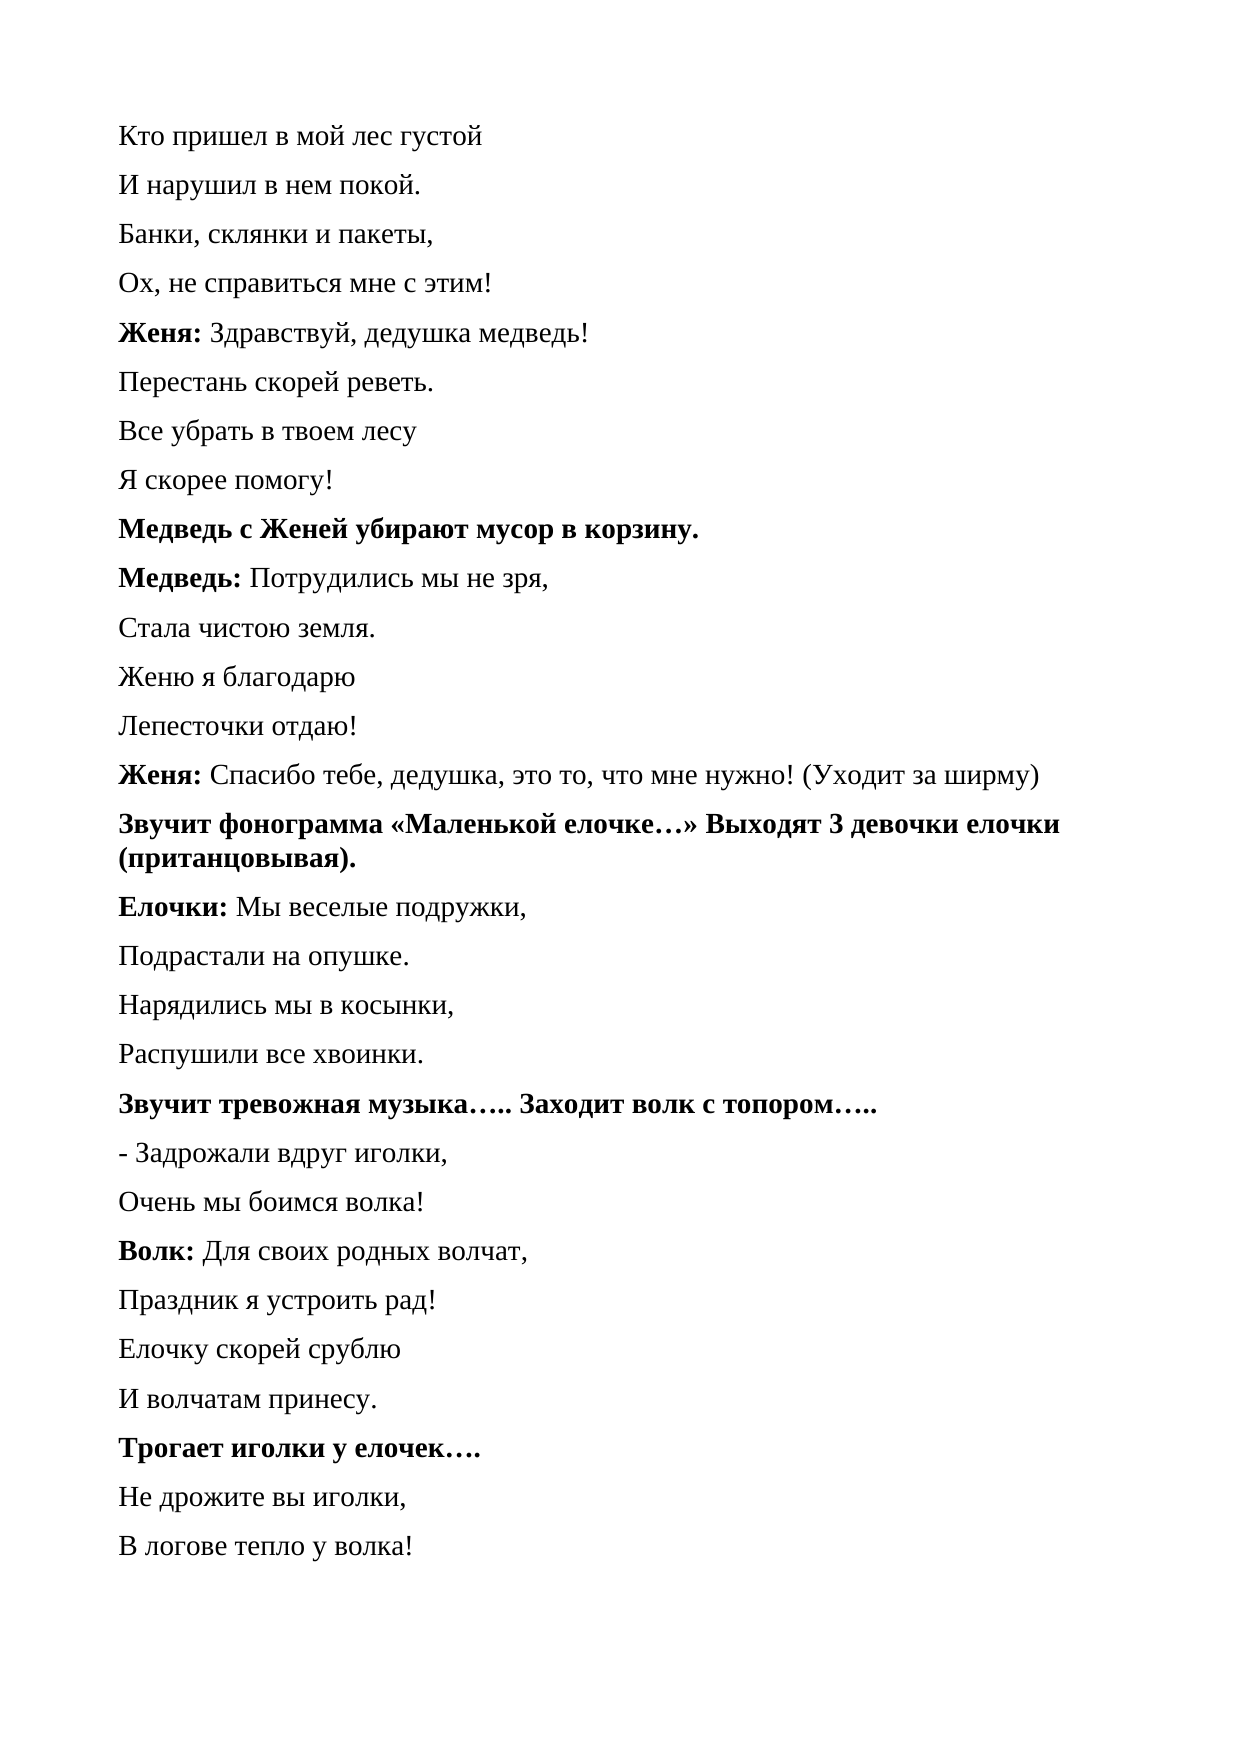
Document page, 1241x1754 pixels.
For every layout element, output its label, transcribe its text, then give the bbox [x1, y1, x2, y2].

text Медведь с Женей убирают мусор в корзину. [118, 511, 1122, 545]
text Очень мы боимся волка! [118, 1184, 1122, 1218]
text Женя: Спасибо тебе, дедушка, это то, что мне нужно! (Уходит за ширму) [118, 757, 1122, 791]
text Лепесточки отдаю! [118, 708, 1122, 742]
text Праздник я устроить рад! [118, 1282, 1122, 1316]
text Трогает иголки у елочек…. [118, 1430, 1122, 1463]
text И нарушил в нем покой. [118, 167, 1122, 201]
text Распушили все хвоинки. [118, 1037, 1122, 1070]
text Женя: Здравствуй, дедушка медведь! [118, 315, 1122, 348]
text И волчатам принесу. [118, 1381, 1122, 1414]
text Все убрать в твоем лесу [118, 413, 1122, 447]
text Не дрожите вы иголки, [118, 1479, 1122, 1513]
text - Задрожали вдруг иголки, [118, 1135, 1122, 1168]
text Женю я благодарю [118, 659, 1122, 692]
text Кто пришел в мой лес густой [118, 118, 1122, 152]
text Медведь: Потрудились мы не зря, [118, 561, 1122, 594]
text Я скорее помогу! [118, 462, 1122, 496]
text Ох, не справиться мне с этим! [118, 266, 1122, 299]
text Стала чистою земля. [118, 610, 1122, 643]
text Звучит тревожная музыка….. Заходит волк с топором….. [118, 1086, 1122, 1119]
text Подрастали на опушке. [118, 938, 1122, 972]
text Елочку скорей срублю [118, 1332, 1122, 1365]
text В логове тепло у волка! [118, 1528, 1122, 1562]
text Перестань скорей реветь. [118, 364, 1122, 397]
text Елочки: Мы веселые подружки, [118, 889, 1122, 923]
text Звучит фонограмма «Маленькой елочке…» Выходят 3 девочки елочки (пританцовывая). [118, 806, 1122, 873]
text Нарядились мы в косынки, [118, 987, 1122, 1021]
text Банки, склянки и пакеты, [118, 216, 1122, 250]
text Волк: Для своих родных волчат, [118, 1233, 1122, 1267]
